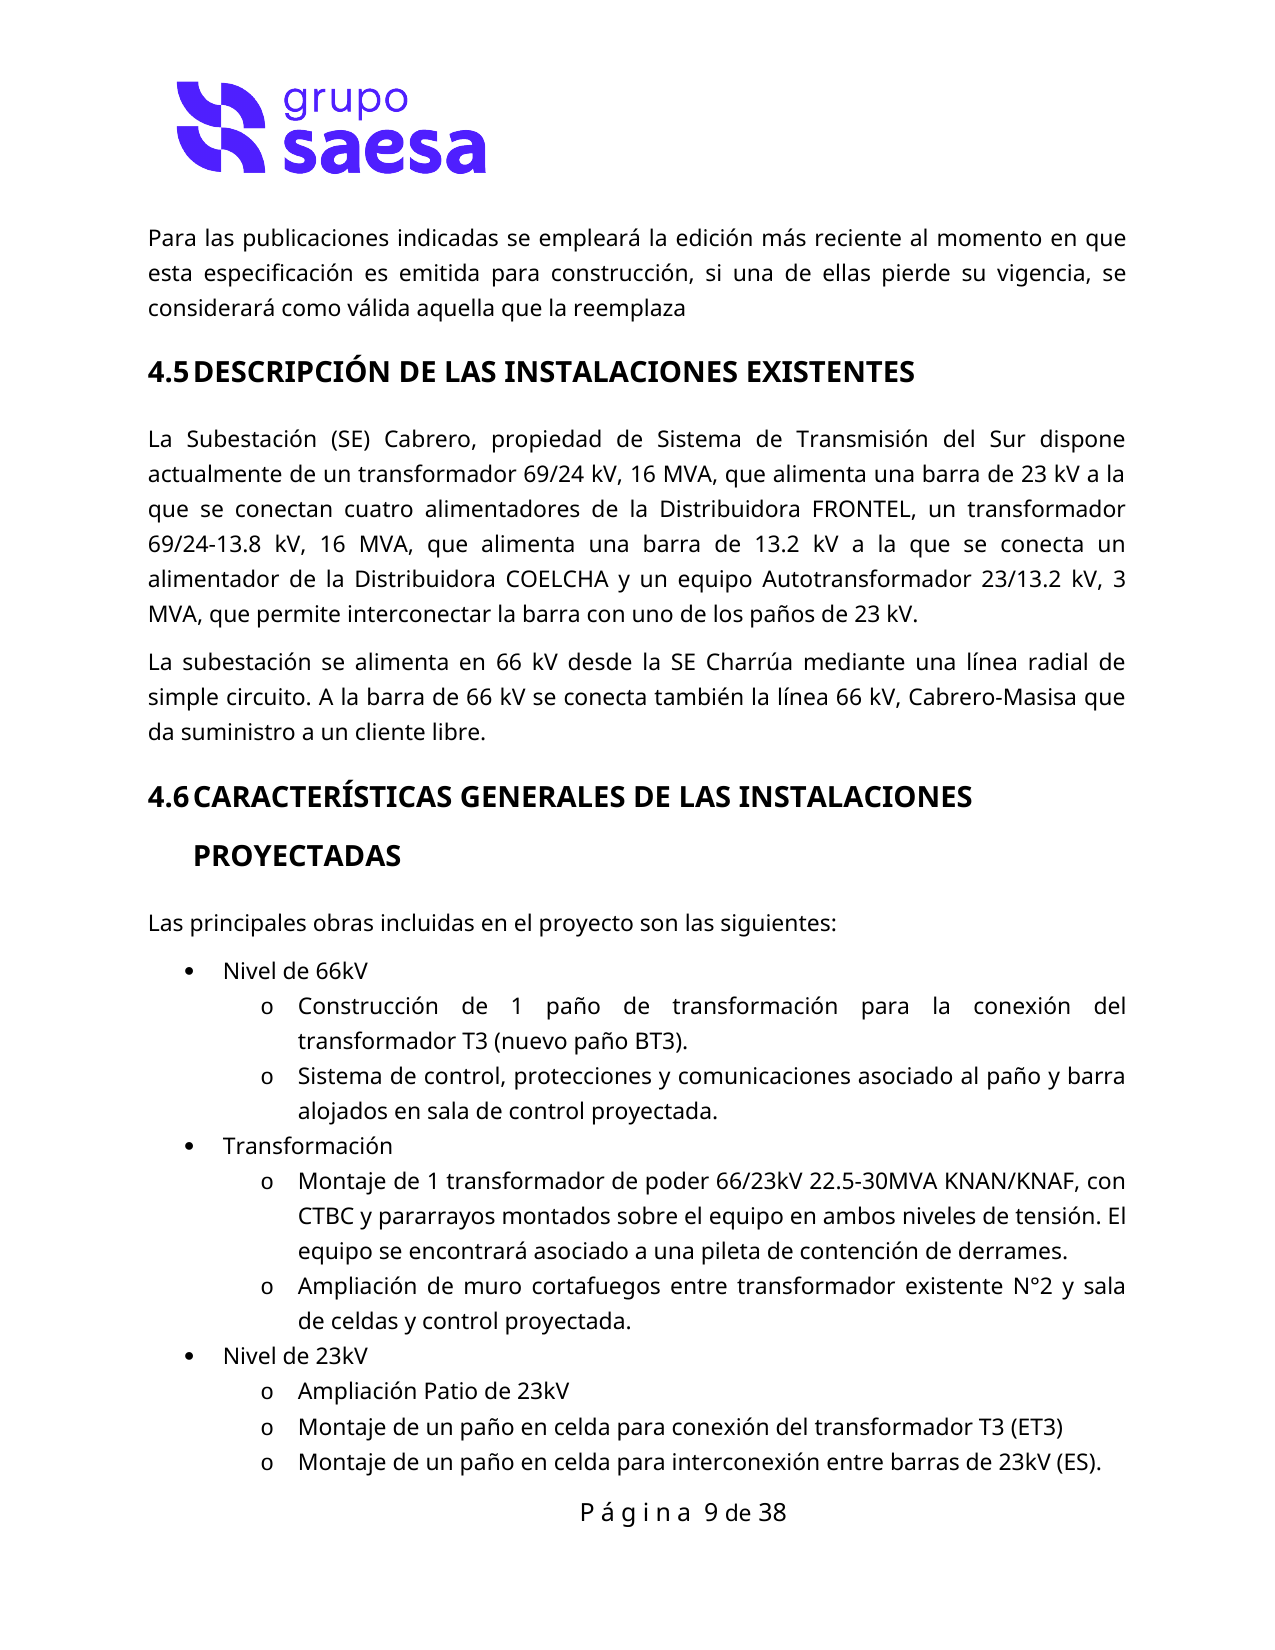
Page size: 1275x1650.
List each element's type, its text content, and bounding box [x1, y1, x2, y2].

list Montaje de un paño en celda para conexión del transformador T3 (ET3) [260, 1410, 1127, 1442]
list Montaje de 1 transformador de poder 66/23kV 22.5-30MVA KNAN/KNAF, con CTBC y pararrayos montados sobre el equipo en ambos niveles de tensión. El equipo se encontrará asociado a una pileta de contención de derrames. [260, 1165, 1127, 1266]
subtitle CARACTERÍSTICAS GENERALES DE LAS INSTALACIONES PROYECTADAS [148, 776, 1127, 875]
text Las principales obras incluidas en el proyecto son las siguientes: [148, 907, 1127, 939]
list Transformación [185, 1130, 1127, 1161]
list Ampliación de muro cortafuegos entre transformador existente N°2 y sala de celdas y control proyectada. [260, 1270, 1127, 1337]
list Nivel de 66kV [185, 955, 1127, 986]
text La subestación se alimenta en 66 kV desde la SE Charrúa mediante una línea radial de simple circuito. A la barra de 66 kV se conecta también la línea 66 kV, Cabrero-Masisa que da suministro a un cliente libre. [148, 646, 1127, 747]
subtitle DESCRIPCIÓN DE LAS INSTALACIONES EXISTENTES [148, 351, 1127, 391]
list Nivel de 23kV [185, 1340, 1127, 1372]
list Sistema de control, protecciones y comunicaciones asociado al paño y barra alojados en sala de control proyectada. [260, 1060, 1127, 1126]
list Construcción de 1 paño de transformación para la conexión del transformador T3 (nuevo paño BT3). [260, 990, 1127, 1056]
text Para las publicaciones indicadas se empleará la edición más reciente al momento en que esta especificación es emitida para construcción, si una de ellas pierde su vigencia, se considerará como válida aquella que la reemplaza [148, 221, 1127, 323]
list Ampliación Patio de 23kV [260, 1375, 1127, 1407]
list Montaje de un paño en celda para interconexión entre barras de 23kV (ES). [260, 1446, 1127, 1477]
text La Subestación (SE) Cabrero, propiedad de Sistema de Transmisión del Sur dispone actualmente de un transformador 69/24 kV, 16 MVA, que alimenta una barra de 23 kV a la que se conectan cuatro alimentadores de la Distribuidora FRONTEL, un transformador 69/24-13.8 kV, 16 MVA, que alimenta una barra de 13.2 kV a la que se conecta un alimentador de la Distribuidora COELCHA y un equipo Autotransformador 23/13.2 kV, 3 MVA, que permite interconectar la barra con uno de los paños de 23 kV. [148, 423, 1127, 630]
